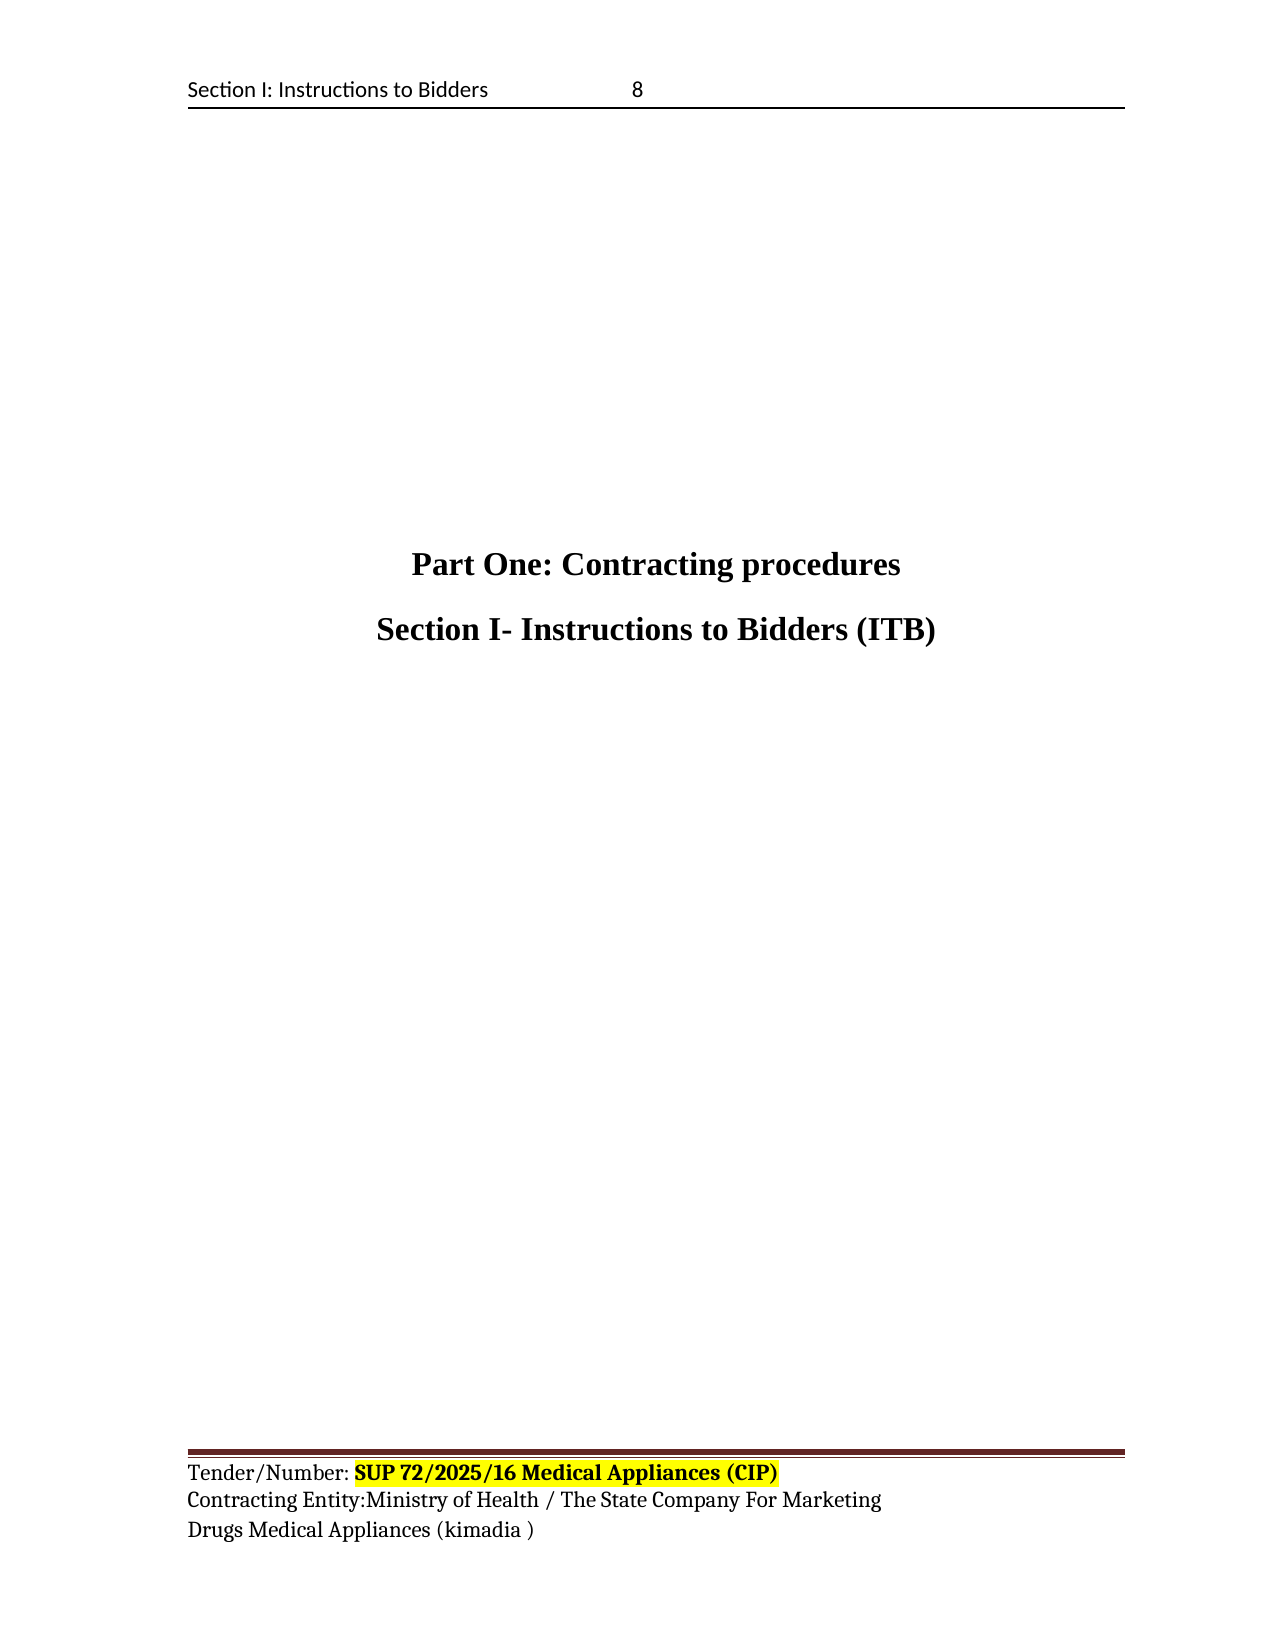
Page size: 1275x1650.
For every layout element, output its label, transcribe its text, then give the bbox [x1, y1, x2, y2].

text Section I- Instructions to Bidders (ITB) [187, 609, 1125, 647]
text Part One: Contracting procedures [187, 544, 1125, 582]
